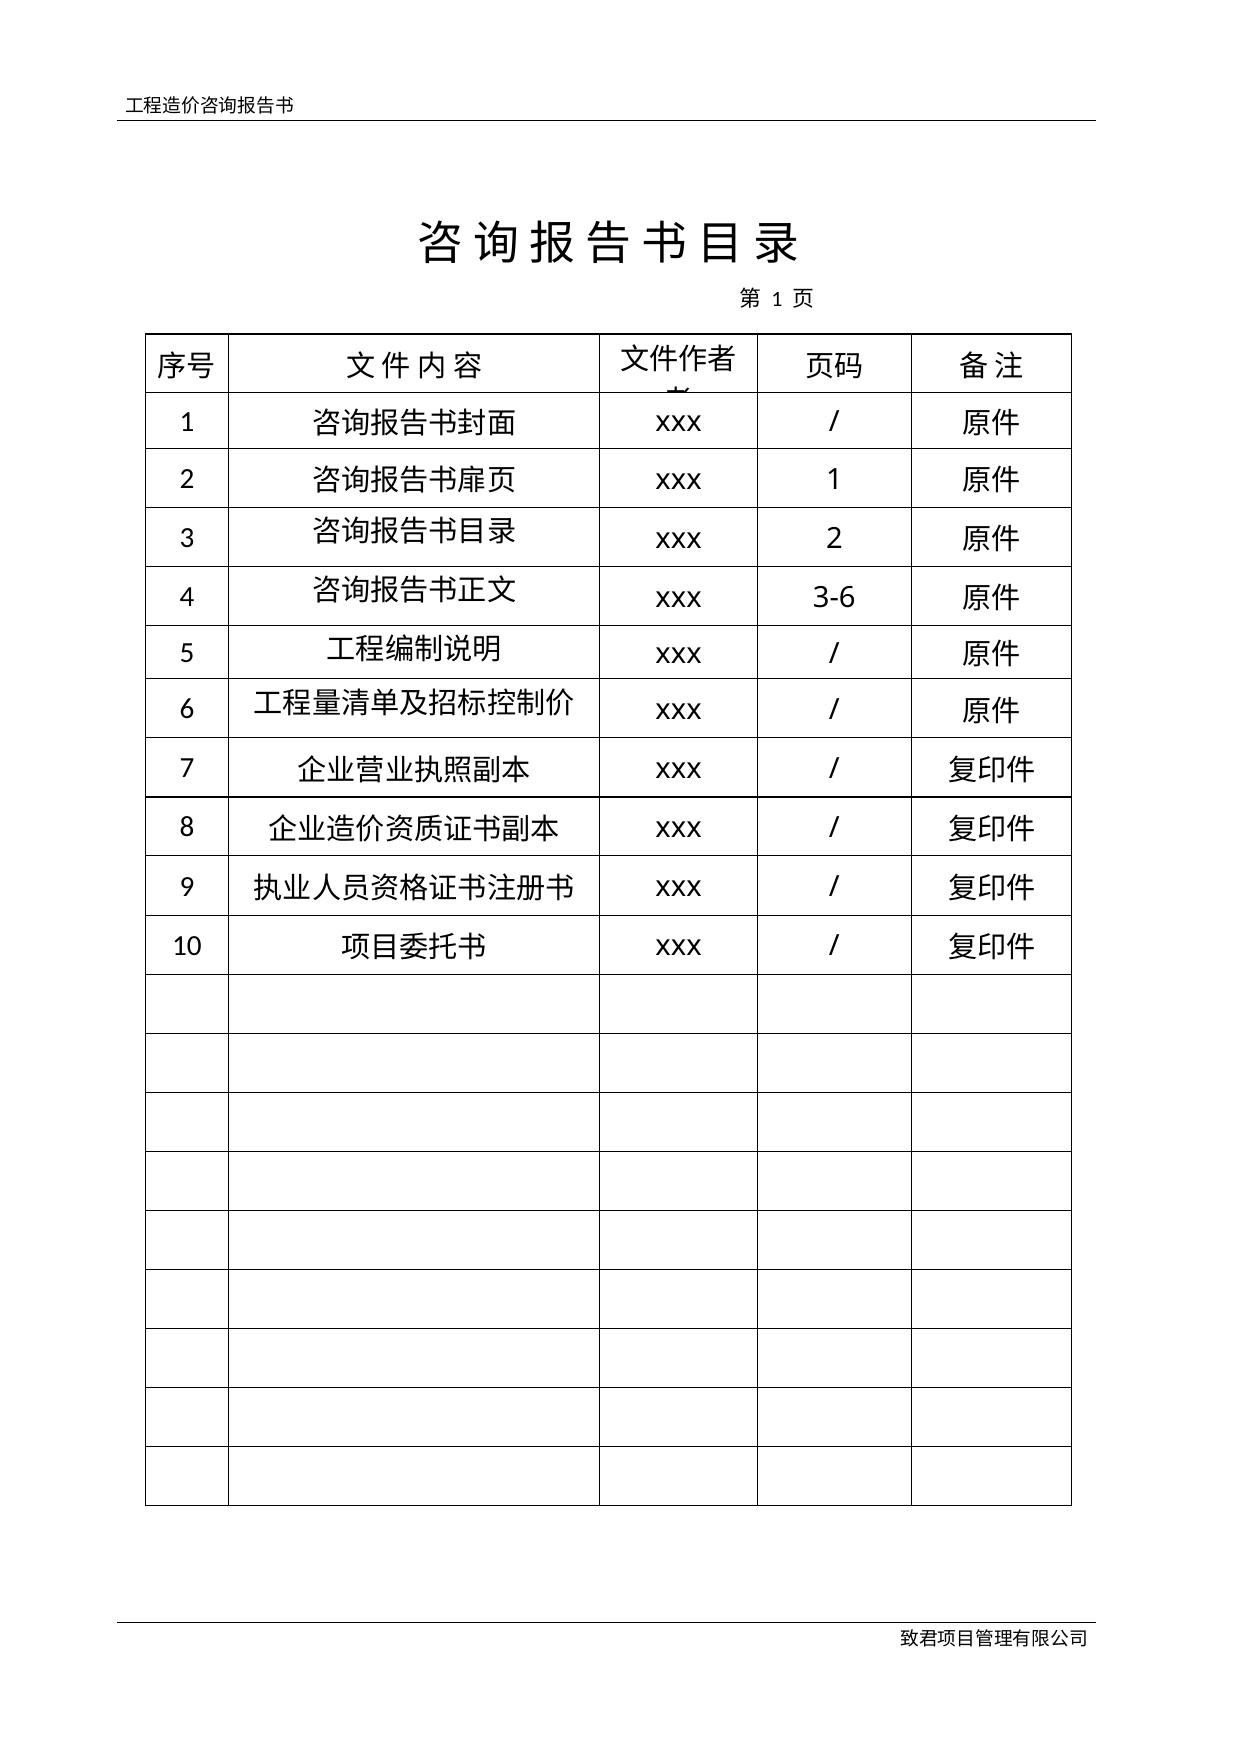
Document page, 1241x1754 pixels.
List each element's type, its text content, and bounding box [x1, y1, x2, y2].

table_cell [146, 1388, 228, 1446]
table_cell xxx [600, 798, 757, 855]
table_cell [912, 1211, 1071, 1269]
table_cell 原件 [912, 393, 1071, 448]
table_cell 复印件 [912, 738, 1071, 796]
table_cell 原件 [912, 626, 1071, 678]
table_cell [600, 1152, 757, 1210]
table_cell [229, 1152, 599, 1210]
table_cell 页码 [758, 335, 911, 392]
table_cell 文件作者者 [600, 335, 757, 392]
table_cell 5 [146, 626, 228, 678]
table_cell [146, 1152, 228, 1210]
table_cell 复印件 [912, 856, 1071, 914]
table_cell 咨询报告书封面 [229, 393, 599, 448]
table_cell [600, 1211, 757, 1269]
table_cell / [758, 916, 911, 973]
table_cell [912, 1388, 1071, 1446]
table_cell / [758, 856, 911, 914]
table_cell [229, 1270, 599, 1328]
table_cell 咨询报告书目录 [229, 508, 599, 566]
table_cell [229, 975, 599, 1033]
table_cell 3 [146, 508, 228, 566]
table_cell 原件 [912, 567, 1071, 625]
table_cell [758, 1034, 911, 1092]
table_cell 7 [146, 738, 228, 796]
table_cell / [758, 393, 911, 448]
table_cell [146, 1447, 228, 1505]
table_cell [600, 1329, 757, 1387]
table_cell [229, 1447, 599, 1505]
table_cell 文 件 内 容 [229, 335, 599, 392]
table_cell 原件 [912, 679, 1071, 737]
table_cell xxx [600, 738, 757, 796]
table_cell [229, 1211, 599, 1269]
table_cell 原件 [912, 508, 1071, 566]
table_cell [758, 1211, 911, 1269]
table_cell 复印件 [912, 916, 1071, 973]
table_cell 复印件 [912, 798, 1071, 855]
table_cell [146, 1270, 228, 1328]
table_cell [600, 1034, 757, 1092]
table_cell [600, 1447, 757, 1505]
table_cell 咨询报告书正文 [229, 567, 599, 625]
table_cell xxx [600, 508, 757, 566]
table_cell 执业人员资格证书注册书 [229, 856, 599, 914]
table_cell [758, 1329, 911, 1387]
table_cell xxx [600, 393, 757, 448]
table_cell [912, 1270, 1071, 1328]
table_cell [229, 1329, 599, 1387]
table_cell [229, 1034, 599, 1092]
table_cell [912, 1093, 1071, 1151]
table_cell [146, 1329, 228, 1387]
table_cell / [758, 626, 911, 678]
table_cell 2 [146, 449, 228, 507]
table_cell 企业营业执照副本 [229, 738, 599, 796]
table_cell [758, 1388, 911, 1446]
table_cell 工程编制说明 [229, 626, 599, 678]
table_cell [146, 1034, 228, 1092]
table_header 咨 询 报 告 书 目 录 第 1 页 [145, 188, 1072, 333]
table_cell / [758, 798, 911, 855]
table_cell [600, 1388, 757, 1446]
table_cell xxx [600, 626, 757, 678]
table_cell [600, 1270, 757, 1328]
table_cell 工程量清单及招标控制价 [229, 679, 599, 737]
table_cell [758, 975, 911, 1033]
table_cell [758, 1270, 911, 1328]
table_cell 2 [758, 508, 911, 566]
table_cell xxx [600, 679, 757, 737]
table_cell 8 [146, 798, 228, 855]
table_cell 咨询报告书扉页 [229, 449, 599, 507]
table_cell [912, 975, 1071, 1033]
table_cell [758, 1447, 911, 1505]
table_cell 10 [146, 916, 228, 973]
table_cell [912, 1447, 1071, 1505]
table_cell 1 [758, 449, 911, 507]
table_cell 项目委托书 [229, 916, 599, 973]
table_cell 原件 [912, 449, 1071, 507]
table_cell / [758, 738, 911, 796]
table_cell [146, 1211, 228, 1269]
table_cell xxx [600, 449, 757, 507]
table_cell [229, 1093, 599, 1151]
table_cell 企业造价资质证书副本 [229, 798, 599, 855]
table_cell 4 [146, 567, 228, 625]
table_cell 1 [146, 393, 228, 448]
table_cell [912, 1152, 1071, 1210]
table_cell 9 [146, 856, 228, 914]
table_cell [758, 1152, 911, 1210]
table_cell xxx [600, 567, 757, 625]
table_cell [600, 1093, 757, 1151]
table_cell [758, 1093, 911, 1151]
table_cell [600, 975, 757, 1033]
table_cell [146, 975, 228, 1033]
table_cell xxx [600, 916, 757, 973]
table_cell [146, 1093, 228, 1151]
table_cell xxx [600, 856, 757, 914]
table_cell 6 [146, 679, 228, 737]
table_cell 3-6 [758, 567, 911, 625]
table_cell [912, 1329, 1071, 1387]
table_cell / [758, 679, 911, 737]
table_cell [912, 1034, 1071, 1092]
table_cell 备 注 [912, 335, 1071, 392]
table_cell 序号 [146, 335, 228, 392]
table_cell [229, 1388, 599, 1446]
